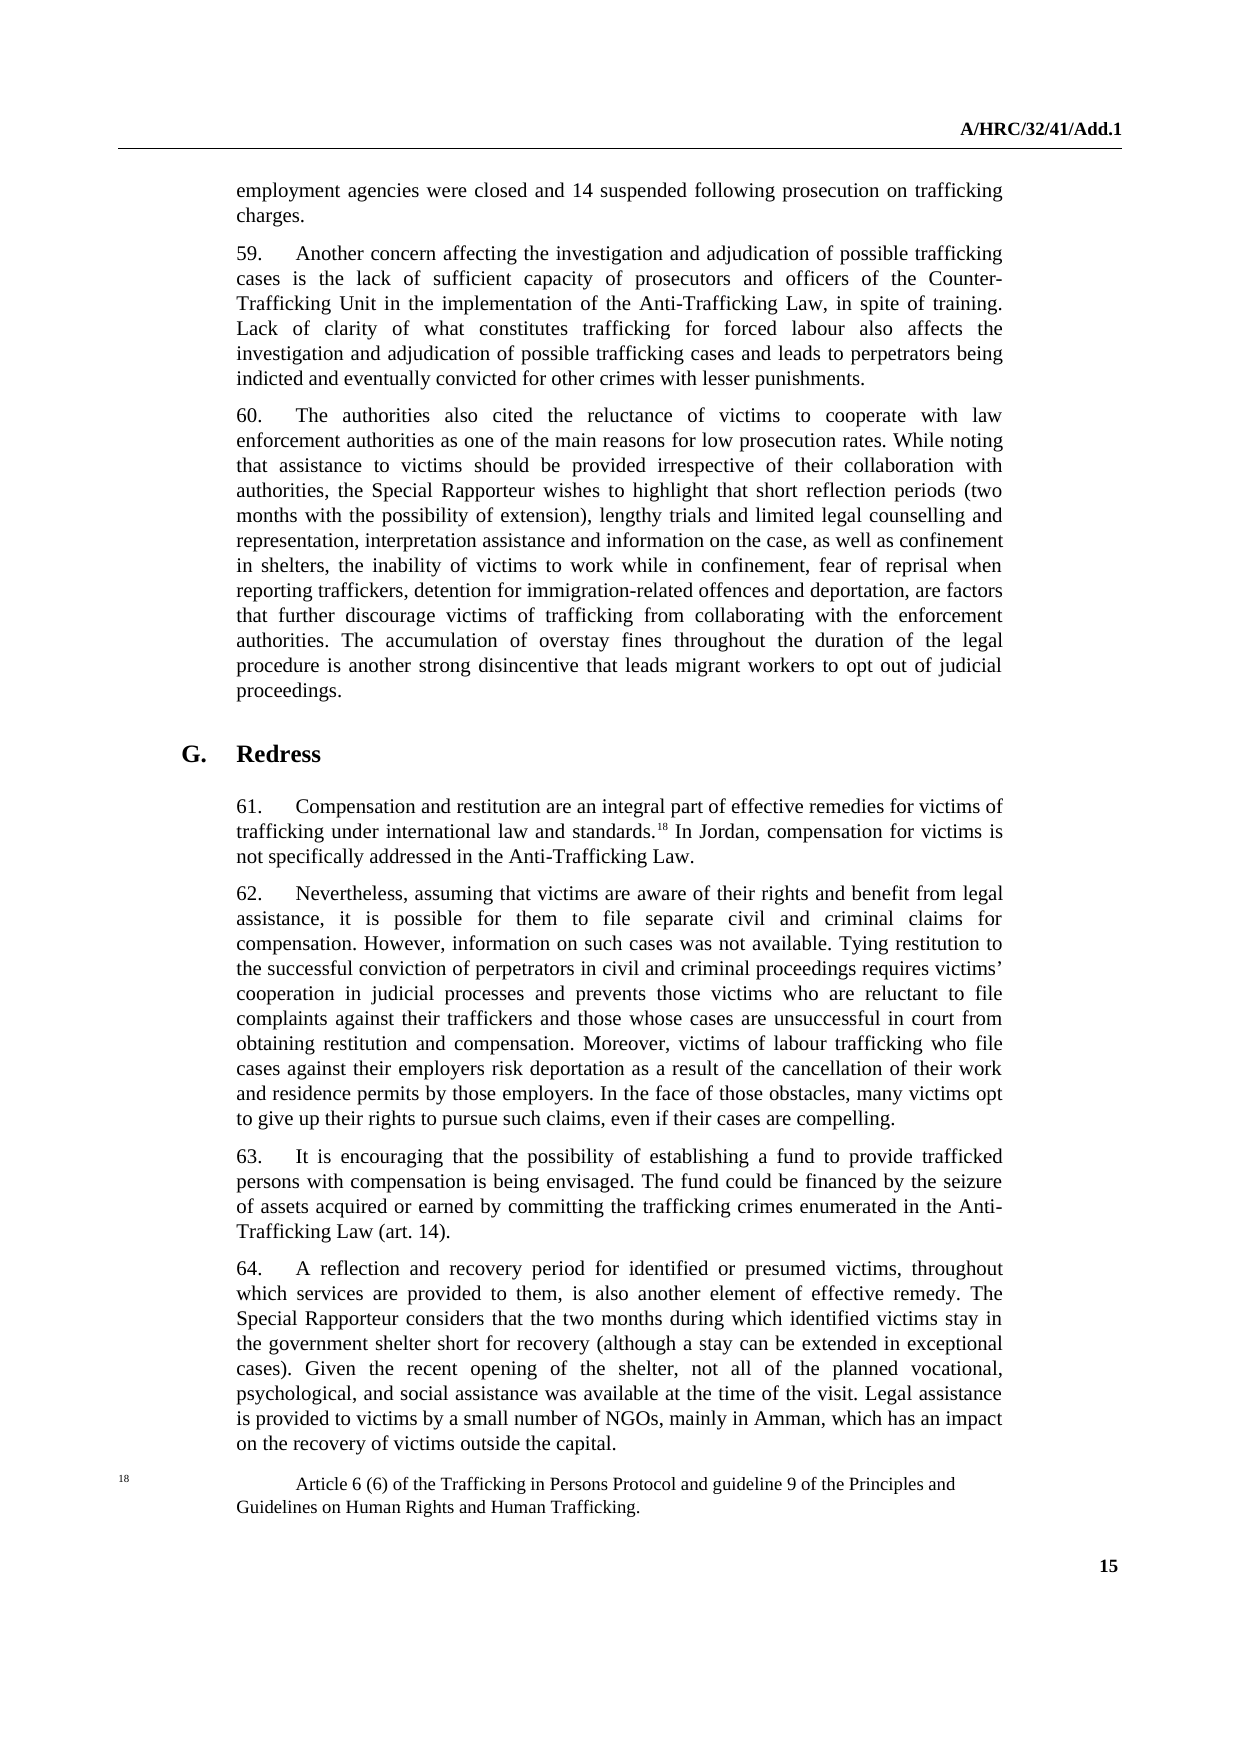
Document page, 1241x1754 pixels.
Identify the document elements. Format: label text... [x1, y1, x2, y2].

text 63. It is encouraging that the possibility of establishing a fund to provide trafficked persons with compensation is being envisaged. The fund could be financed by the seizure of assets acquired or earned by committing the trafficking crimes enumerated in the Anti-Trafficking Law (art. 14). [236, 1143, 1004, 1243]
text 64. A reflection and recovery period for identified or presumed victims, throughout which services are provided to them, is also another element of effective remedy. The Special Rapporteur considers that the two months during which identified victims stay in the government shelter short for recovery (although a stay can be extended in exceptional cases). Given the recent opening of the shelter, not all of the planned vocational, psychological, and social assistance was available at the time of the visit. Legal assistance is provided to victims by a small number of NGOs, mainly in Amman, which has an impact on the recovery of victims outside the capital. [236, 1255, 1004, 1455]
text 61. Compensation and restitution are an integral part of effective remedies for victims of trafficking under international law and standards. In Jordan, compensation for victims is not specifically addressed in the Anti-Trafficking Law. [236, 793, 1004, 868]
text 62. Nevertheless, assuming that victims are aware of their rights and benefit from legal assistance, it is possible for them to file separate civil and criminal claims for compensation. However, information on such cases was not available. Tying restitution to the successful conviction of perpetrators in civil and criminal proceedings requires victims’ cooperation in judicial processes and prevents those victims who are reluctant to file complaints against their traffickers and those whose cases are unsuccessful in court from obtaining restitution and compensation. Moreover, victims of labour trafficking who file cases against their employers risk deportation as a result of the cancellation of their work and residence permits by those employers. In the face of those obstacles, many victims opt to give up their rights to pursue such claims, even if their cases are compelling. [236, 880, 1004, 1130]
text G. Redress [118, 740, 1004, 768]
text 60. The authorities also cited the reluctance of victims to cooperate with law enforcement authorities as one of the main reasons for low prosecution rates. While noting that assistance to victims should be provided irrespective of their collaboration with authorities, the Special Rapporteur wishes to highlight that short reflection periods (two months with the possibility of extension), lengthy trials and limited legal counselling and representation, interpretation assistance and information on the case, as well as confinement in shelters, the inability of victims to work while in confinement, fear of reprisal when reporting traffickers, detention for immigration-related offences and deportation, are factors that further discourage victims of trafficking from collaborating with the enforcement authorities. The accumulation of overstay fines throughout the duration of the legal procedure is another strong disincentive that leads migrant workers to opt out of judicial proceedings. [236, 402, 1004, 702]
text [236, 177, 1004, 227]
text 59. Another concern affecting the investigation and adjudication of possible trafficking cases is the lack of sufficient capacity of prosecutors and officers of the Counter-Trafficking Unit in the implementation of the Anti-Trafficking Law, in spite of training. Lack of clarity of what constitutes trafficking for forced labour also affects the investigation and adjudication of possible trafficking cases and leads to perpetrators being indicted and eventually convicted for other crimes with lesser punishments. [236, 240, 1004, 390]
